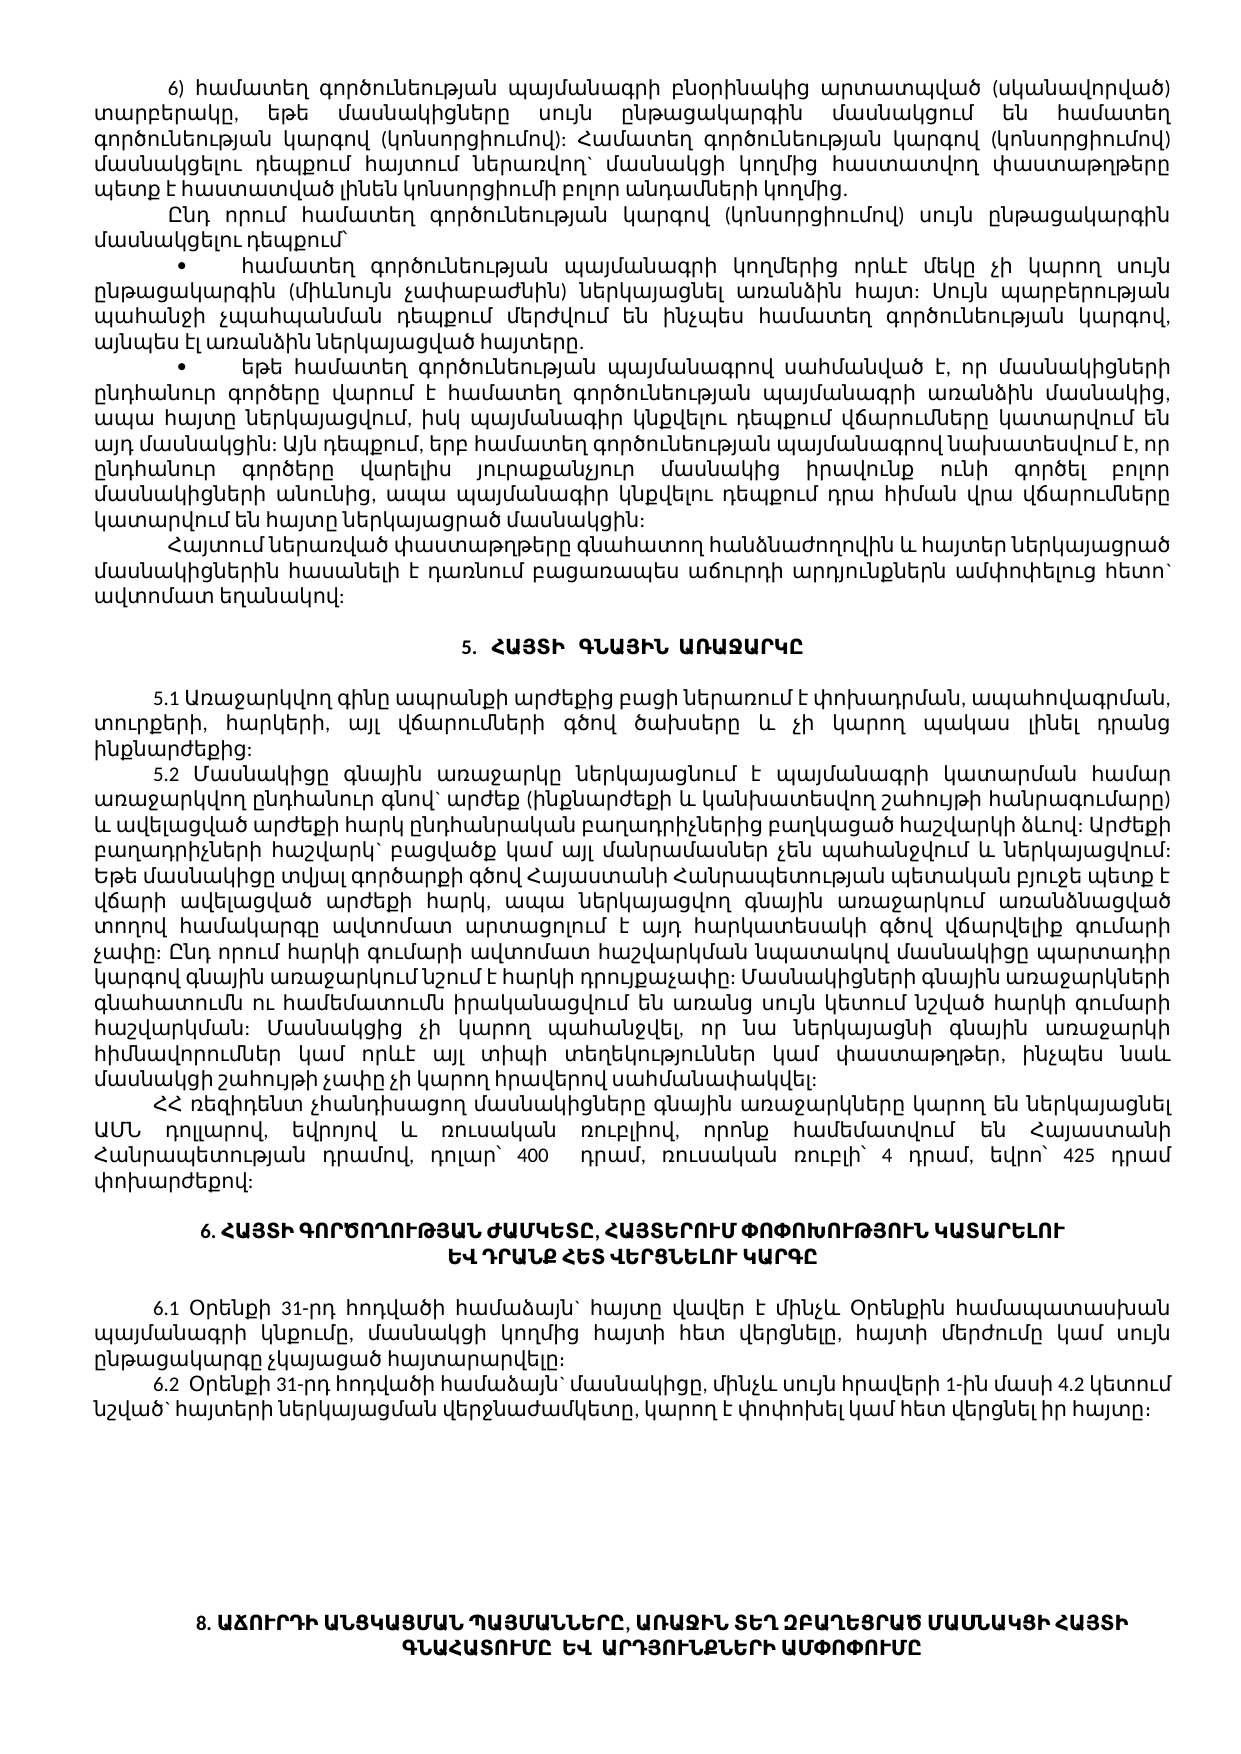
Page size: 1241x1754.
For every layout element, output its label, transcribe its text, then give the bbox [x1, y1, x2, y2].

text 5.2 Մասնակիցը գնային առաջարկը ներկայացնում է պայմանագրի կատարման համար առաջարկվող ընդհանուր գնով` արժեք (ինքնարժեքի և կանխատեսվող շահույթի հանրագումարը) և ավելացված արժեքի հարկ ընդհանրական բաղադրիչներից բաղկացած հաշվարկի ձևով: Արժեքի բաղադրիչների հաշվարկ` բացվածք կամ այլ մանրամասներ չեն պահանջվում և ներկայացվում: Եթե մասնակիցը տվյալ գործարքի գծով Հայաստանի Հանրապետության պետական բյուջե պետք է վճարի ավելացված արժեքի հարկ, ապա ներկայացվող գնային առաջարկում առանձնացված տողով համակարգը ավտոմատ արտացոլում է այդ հարկատեսակի գծով վճարվելիք գումարի չափը: Ընդ որում հարկի գումարի ավտոմատ հաշվարկման նպատակով մասնակիցը պարտադիր կարգով գնային առաջարկում նշում է հարկի դրույքաչափը: Մասնակիցների գնային առաջարկների գնահատումն ու համեմատումն իրականացվում են առանց սույն կետում նշված հարկի գումարի հաշվարկման: Մասնակցից չի կարող պահանջվել, որ նա ներկայացնի գնային առաջարկի հիմնավորումներ կամ որևէ այլ տիպի տեղեկություններ կամ փաստաթղթեր, ինչպես նաև մասնակցի շահույթի չափը չի կարող հրավերով սահմանափակվել: [94, 761, 1171, 1092]
list եթե համատեղ գործունեության պայմանագրով սահմանված է, որ մասնակիցների ընդհանուր գործերը վարում է համատեղ գործունեության պայմանագրի առանձին մասնակից, ապա հայտը ներկայացվում, իսկ պայմանագիր կնքվելու դեպքում վճարումները կատարվում են այդ մասնակցին: Այն դեպքում, երբ համատեղ գործունեության պայմանագրով նախատեսվում է, որ ընդհանուր գործերը վարելիս յուրաքանչյուր մասնակից իրավունք ունի գործել բոլոր մասնակիցների անունից, ապա պայմանագիր կնքվելու դեպքում դրա հիման վրա վճարումները կատարվում են հայտը ներկայացրած մասնակցին: [94, 354, 1171, 532]
text ՀՀ ռեզիդենտ չհանդիսացող մասնակիցները գնային առաջարկները կարող են ներկայացնել ԱՄՆ դոլլարով, եվրոյով և ռուսական ռուբլիով, որոնք համեմատվում են Հայաստանի Հանրապետության դրամով, դոլար՝ 400 դրամ, ռուսական ռուբլի՝ 4 դրամ, եվրո՝ 425 դրամ փոխարժեքով: [94, 1092, 1171, 1193]
text ԳՆԱՀԱՏՈՒՄԸ ԵՎ ԱՐԴՅՈՒՆՔՆԵՐԻ ԱՄՓՈՓՈՒՄԸ [94, 1635, 1171, 1661]
text 6) համատեղ գործունեության պայմանագրի բնօրինակից արտատպված (սկանավորված) տարբերակը, եթե մասնակիցները սույն ընթացակարգին մասնակցում են համատեղ գործունեության կարգով (կոնսորցիումով): Համատեղ գործունեության կարգով (կոնսորցիումով) մասնակցելու դեպքում հայտում ներառվող` մասնակցի կողմից հաստատվող փաստաթղթերը պետք է հաստատված լինեն կոնսորցիումի բոլոր անդամների կողմից. [94, 75, 1171, 202]
list համատեղ գործունեության պայմանագրի կողմերից որևէ մեկը չի կարող սույն ընթացակարգին (միևնույն չափաբաժնին) ներկայացնել առանձին հայտ: Սույն պարբերության պահանջի չպահպանման դեպքում մերժվում են ինչպես համատեղ գործունեության կարգով, այնպես էլ առանձին ներկայացված հայտերը. [94, 253, 1171, 354]
text ԵՎ ԴՐԱՆՔ ՀԵՏ ՎԵՐՑՆԵԼՈՒ ԿԱՐԳԸ [94, 1244, 1171, 1269]
text 6. ՀԱՅՏԻ ԳՈՐԾՈՂՈՒԹՅԱՆ ԺԱՄԿԵՏԸ, ՀԱՅՏԵՐՈՒՄ ՓՈՓՈԽՈՒԹՅՈՒՆ ԿԱՏԱՐԵԼՈՒ [94, 1219, 1171, 1244]
text Ընդ որում համատեղ գործունեության կարգով (կոնսորցիումով) սույն ընթացակարգին մասնակցելու դեպքում՝ [94, 202, 1171, 253]
text Հայտում ներառված փաստաթղթերը գնահատող հանձնաժողովին և հայտեր ներկայացրած մասնակիցներին հասանելի է դառնում բացառապես աճուրդի արդյունքներն ամփոփելուց հետո` ավտոմատ եղանակով: [94, 532, 1171, 609]
text 5. ՀԱՅՏԻ ԳՆԱՅԻՆ ԱՌԱՋԱՐԿԸ [94, 634, 1171, 659]
text 5.1 Առաջարկվող գինը ապրանքի արժեքից բացի ներառում է փոխադրման, ապահովագրման, տուրքերի, հարկերի, այլ վճարումների գծով ծախսերը և չի կարող պակաս լինել դրանց ինքնարժեքից: [94, 685, 1171, 761]
text 8. ԱՃՈՒՐԴԻ ԱՆՑԿԱՑՄԱՆ ՊԱՅՄԱՆՆԵՐԸ, ԱՌԱՋԻՆ ՏԵՂ ԶԲԱՂԵՑՐԱԾ ՄԱՍՆԱԿՑԻ ՀԱՅՏԻ [94, 1610, 1171, 1635]
text 6.1 Օրենքի 31-րդ հոդվածի համաձայն` հայտը վավեր է մինչև Օրենքին համապատասխան պայմանագրի կնքումը, մասնակցի կողմից հայտի հետ վերցնելը, հայտի մերժումը կամ սույն ընթացակարգը չկայացած հայտարարվելը։ [94, 1295, 1171, 1371]
text 6.2 Օրենքի 31-րդ հոդվածի համաձայն` մասնակիցը, մինչև սույն հրավերի 1-ին մասի 4.2 կետում նշված` հայտերի ներկայացման վերջնաժամկետը, կարող է փոփոխել կամ հետ վերցնել իր հայտը։ [94, 1371, 1171, 1422]
